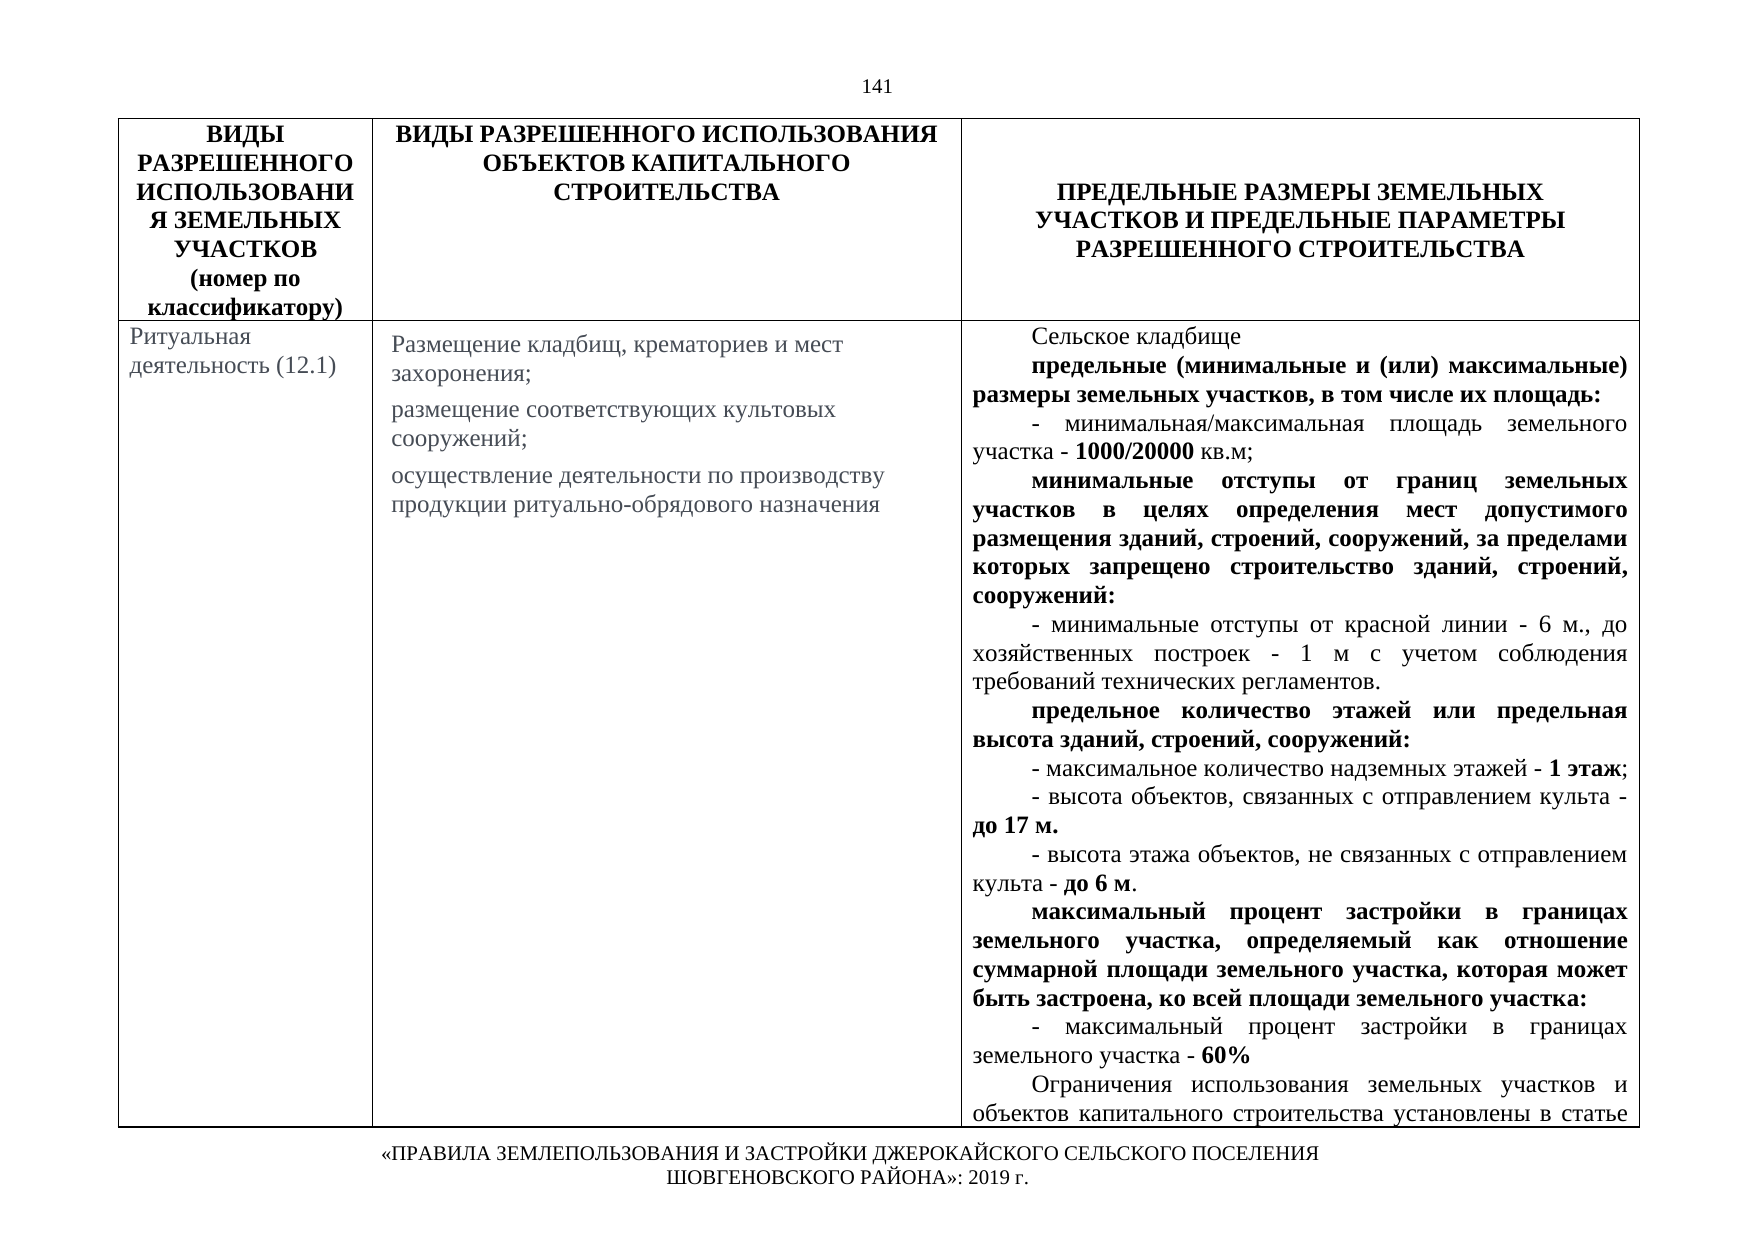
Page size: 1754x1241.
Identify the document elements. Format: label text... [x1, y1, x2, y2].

table_header ПРЕДЕЛЬНЫЕ РАЗМЕРЫ ЗЕМЕЛЬНЫХ УЧАСТКОВ И ПРЕДЕЛЬНЫЕ ПАРАМЕТРЫ РАЗРЕШЕННОГО СТРОИТЕЛЬСТВА [962, 119, 1639, 320]
table_header ВИДЫ РАЗРЕШЕННОГО ИСПОЛЬЗОВАНИЯ ЗЕМЕЛЬНЫХ УЧАСТКОВ (номер по классификатору) [119, 119, 372, 320]
table_cell Ритуальная деятельность (12.1) [119, 321, 372, 1126]
table_header ВИДЫ РАЗРЕШЕННОГО ИСПОЛЬЗОВАНИЯ ОБЪЕКТОВ КАПИТАЛЬНОГО СТРОИТЕЛЬСТВА [373, 119, 961, 320]
